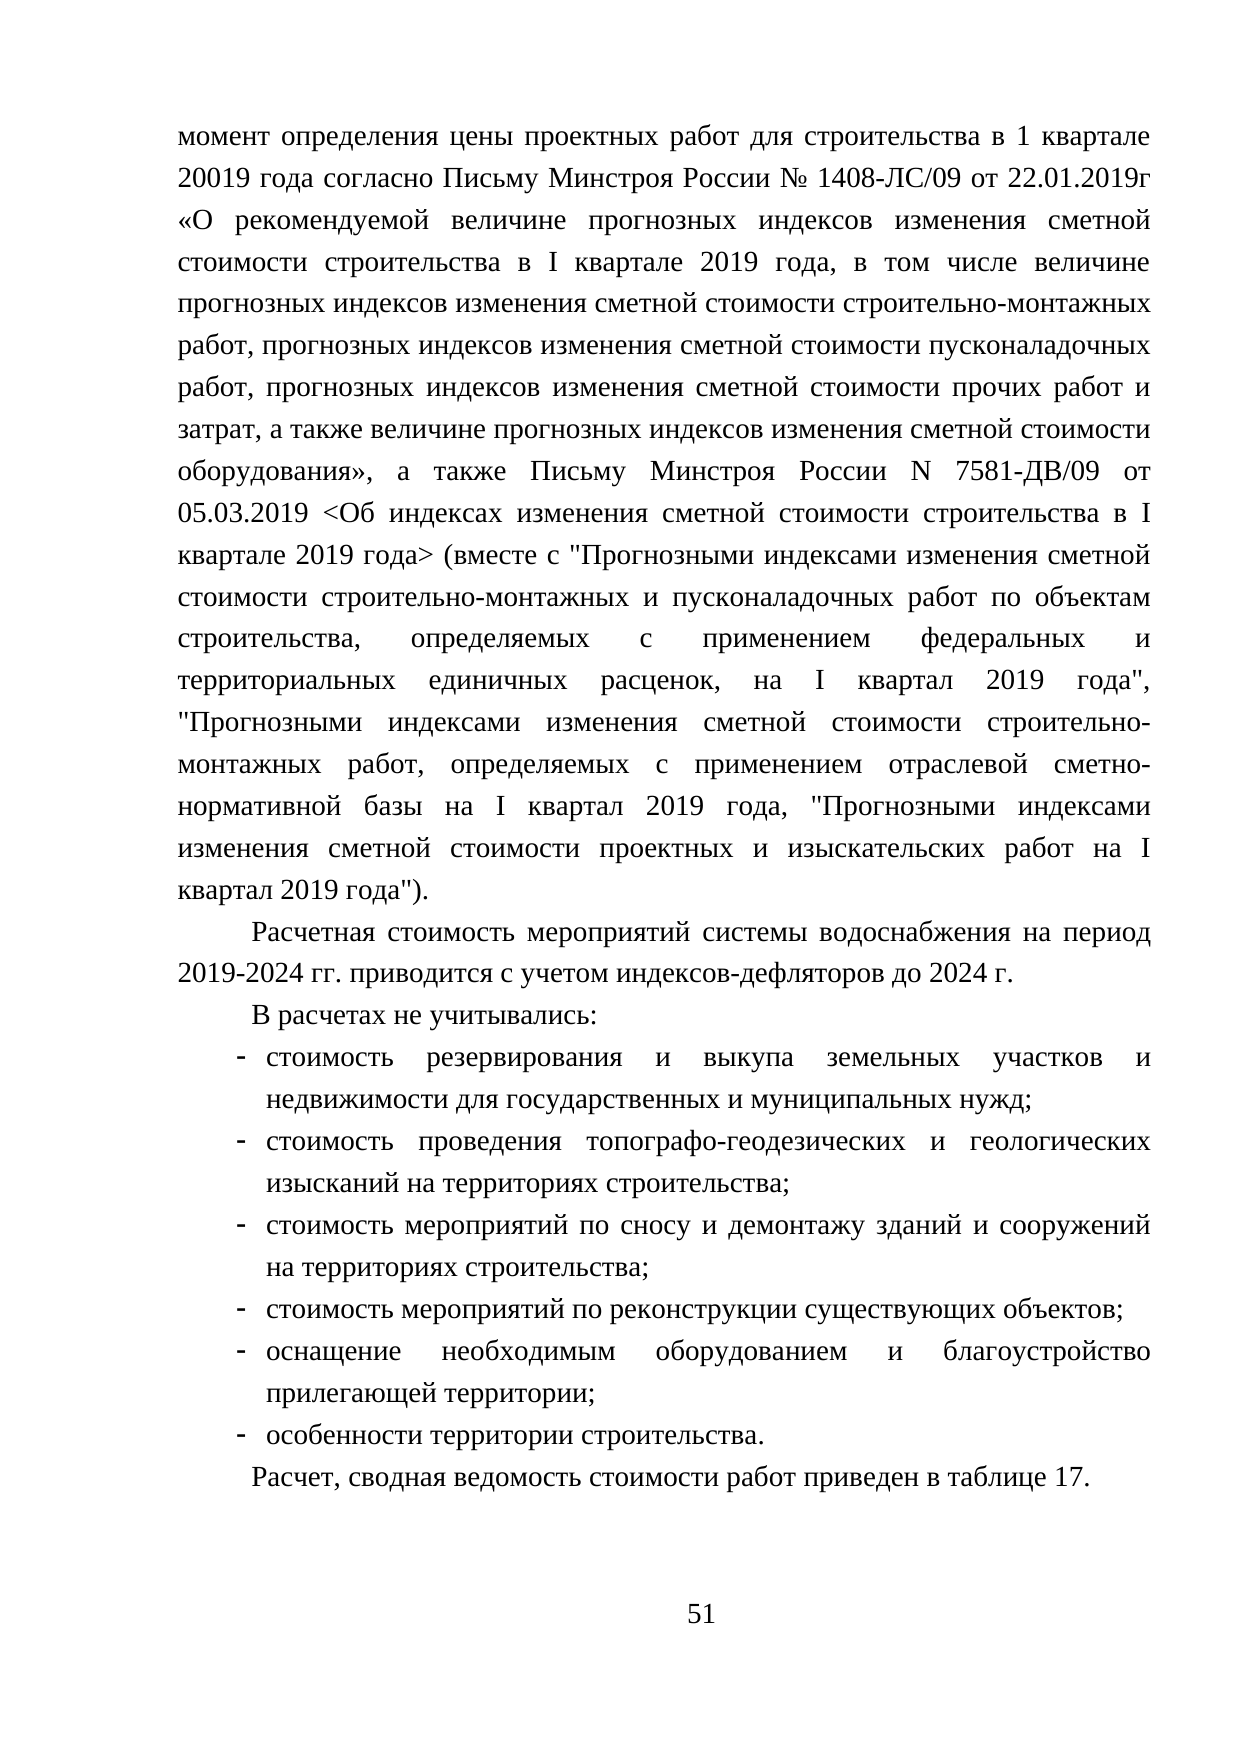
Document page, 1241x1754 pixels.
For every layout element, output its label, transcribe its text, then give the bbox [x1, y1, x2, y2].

list оснащение необходимым оборудованием и благоустройство прилегающей территории; [236, 1333, 1152, 1408]
list стоимость мероприятий по сносу и демонтажу зданий и сооружений на территориях строительства; [236, 1207, 1152, 1283]
text Расчетная стоимость мероприятий системы водоснабжения на период 2019-2024 гг. приводится с учетом индексов-дефляторов до 2024 г. [177, 914, 1152, 989]
list стоимость проведения топографо-геодезических и геологических изысканий на территориях строительства; [236, 1123, 1152, 1199]
text В расчетах не учитывались: [177, 997, 1152, 1031]
list стоимость резервирования и выкупа земельных участков и недвижимости для государственных и муниципальных нужд; [236, 1039, 1152, 1115]
list особенности территории строительства. [236, 1417, 1152, 1450]
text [177, 118, 1152, 905]
list стоимость мероприятий по реконструкции существующих объектов; [236, 1291, 1152, 1324]
text Расчет, сводная ведомость стоимости работ приведен в таблице 17. [177, 1459, 1152, 1492]
